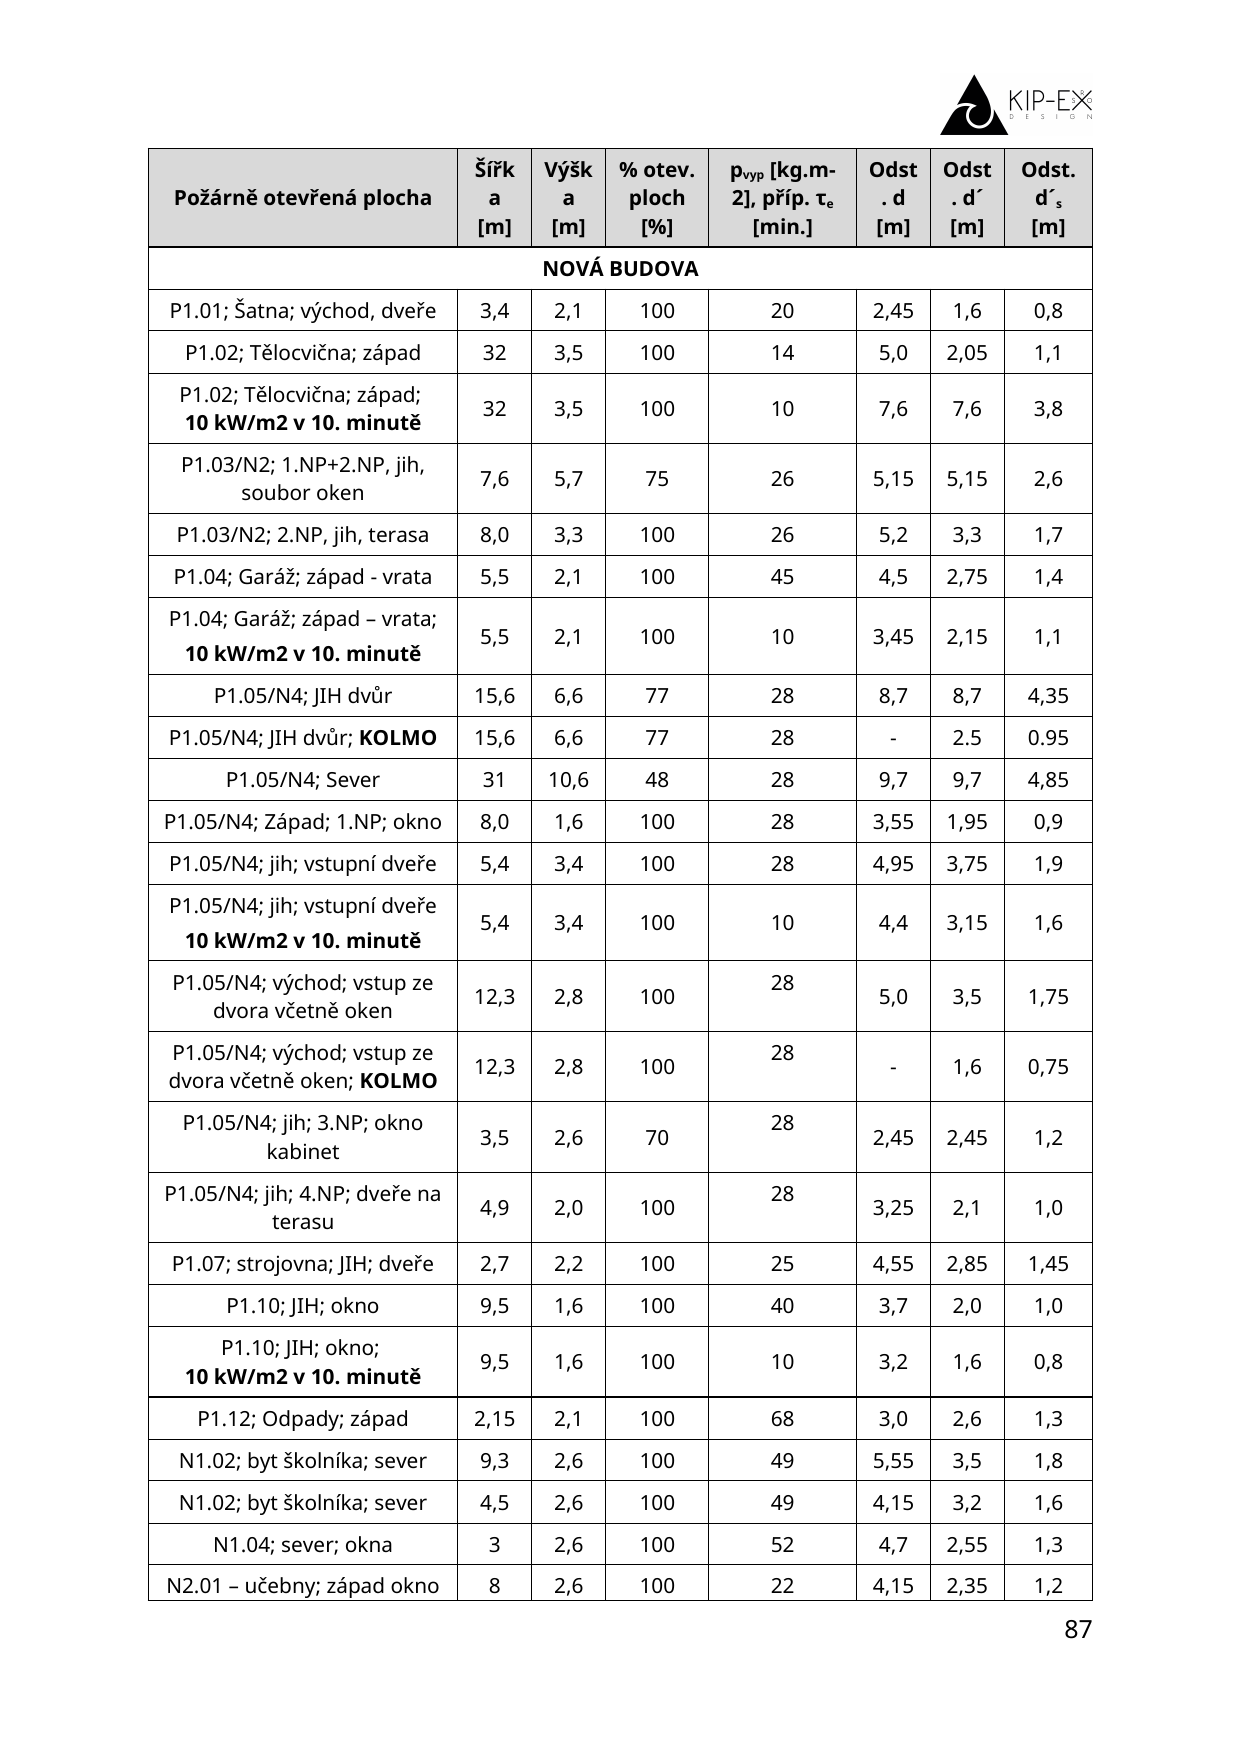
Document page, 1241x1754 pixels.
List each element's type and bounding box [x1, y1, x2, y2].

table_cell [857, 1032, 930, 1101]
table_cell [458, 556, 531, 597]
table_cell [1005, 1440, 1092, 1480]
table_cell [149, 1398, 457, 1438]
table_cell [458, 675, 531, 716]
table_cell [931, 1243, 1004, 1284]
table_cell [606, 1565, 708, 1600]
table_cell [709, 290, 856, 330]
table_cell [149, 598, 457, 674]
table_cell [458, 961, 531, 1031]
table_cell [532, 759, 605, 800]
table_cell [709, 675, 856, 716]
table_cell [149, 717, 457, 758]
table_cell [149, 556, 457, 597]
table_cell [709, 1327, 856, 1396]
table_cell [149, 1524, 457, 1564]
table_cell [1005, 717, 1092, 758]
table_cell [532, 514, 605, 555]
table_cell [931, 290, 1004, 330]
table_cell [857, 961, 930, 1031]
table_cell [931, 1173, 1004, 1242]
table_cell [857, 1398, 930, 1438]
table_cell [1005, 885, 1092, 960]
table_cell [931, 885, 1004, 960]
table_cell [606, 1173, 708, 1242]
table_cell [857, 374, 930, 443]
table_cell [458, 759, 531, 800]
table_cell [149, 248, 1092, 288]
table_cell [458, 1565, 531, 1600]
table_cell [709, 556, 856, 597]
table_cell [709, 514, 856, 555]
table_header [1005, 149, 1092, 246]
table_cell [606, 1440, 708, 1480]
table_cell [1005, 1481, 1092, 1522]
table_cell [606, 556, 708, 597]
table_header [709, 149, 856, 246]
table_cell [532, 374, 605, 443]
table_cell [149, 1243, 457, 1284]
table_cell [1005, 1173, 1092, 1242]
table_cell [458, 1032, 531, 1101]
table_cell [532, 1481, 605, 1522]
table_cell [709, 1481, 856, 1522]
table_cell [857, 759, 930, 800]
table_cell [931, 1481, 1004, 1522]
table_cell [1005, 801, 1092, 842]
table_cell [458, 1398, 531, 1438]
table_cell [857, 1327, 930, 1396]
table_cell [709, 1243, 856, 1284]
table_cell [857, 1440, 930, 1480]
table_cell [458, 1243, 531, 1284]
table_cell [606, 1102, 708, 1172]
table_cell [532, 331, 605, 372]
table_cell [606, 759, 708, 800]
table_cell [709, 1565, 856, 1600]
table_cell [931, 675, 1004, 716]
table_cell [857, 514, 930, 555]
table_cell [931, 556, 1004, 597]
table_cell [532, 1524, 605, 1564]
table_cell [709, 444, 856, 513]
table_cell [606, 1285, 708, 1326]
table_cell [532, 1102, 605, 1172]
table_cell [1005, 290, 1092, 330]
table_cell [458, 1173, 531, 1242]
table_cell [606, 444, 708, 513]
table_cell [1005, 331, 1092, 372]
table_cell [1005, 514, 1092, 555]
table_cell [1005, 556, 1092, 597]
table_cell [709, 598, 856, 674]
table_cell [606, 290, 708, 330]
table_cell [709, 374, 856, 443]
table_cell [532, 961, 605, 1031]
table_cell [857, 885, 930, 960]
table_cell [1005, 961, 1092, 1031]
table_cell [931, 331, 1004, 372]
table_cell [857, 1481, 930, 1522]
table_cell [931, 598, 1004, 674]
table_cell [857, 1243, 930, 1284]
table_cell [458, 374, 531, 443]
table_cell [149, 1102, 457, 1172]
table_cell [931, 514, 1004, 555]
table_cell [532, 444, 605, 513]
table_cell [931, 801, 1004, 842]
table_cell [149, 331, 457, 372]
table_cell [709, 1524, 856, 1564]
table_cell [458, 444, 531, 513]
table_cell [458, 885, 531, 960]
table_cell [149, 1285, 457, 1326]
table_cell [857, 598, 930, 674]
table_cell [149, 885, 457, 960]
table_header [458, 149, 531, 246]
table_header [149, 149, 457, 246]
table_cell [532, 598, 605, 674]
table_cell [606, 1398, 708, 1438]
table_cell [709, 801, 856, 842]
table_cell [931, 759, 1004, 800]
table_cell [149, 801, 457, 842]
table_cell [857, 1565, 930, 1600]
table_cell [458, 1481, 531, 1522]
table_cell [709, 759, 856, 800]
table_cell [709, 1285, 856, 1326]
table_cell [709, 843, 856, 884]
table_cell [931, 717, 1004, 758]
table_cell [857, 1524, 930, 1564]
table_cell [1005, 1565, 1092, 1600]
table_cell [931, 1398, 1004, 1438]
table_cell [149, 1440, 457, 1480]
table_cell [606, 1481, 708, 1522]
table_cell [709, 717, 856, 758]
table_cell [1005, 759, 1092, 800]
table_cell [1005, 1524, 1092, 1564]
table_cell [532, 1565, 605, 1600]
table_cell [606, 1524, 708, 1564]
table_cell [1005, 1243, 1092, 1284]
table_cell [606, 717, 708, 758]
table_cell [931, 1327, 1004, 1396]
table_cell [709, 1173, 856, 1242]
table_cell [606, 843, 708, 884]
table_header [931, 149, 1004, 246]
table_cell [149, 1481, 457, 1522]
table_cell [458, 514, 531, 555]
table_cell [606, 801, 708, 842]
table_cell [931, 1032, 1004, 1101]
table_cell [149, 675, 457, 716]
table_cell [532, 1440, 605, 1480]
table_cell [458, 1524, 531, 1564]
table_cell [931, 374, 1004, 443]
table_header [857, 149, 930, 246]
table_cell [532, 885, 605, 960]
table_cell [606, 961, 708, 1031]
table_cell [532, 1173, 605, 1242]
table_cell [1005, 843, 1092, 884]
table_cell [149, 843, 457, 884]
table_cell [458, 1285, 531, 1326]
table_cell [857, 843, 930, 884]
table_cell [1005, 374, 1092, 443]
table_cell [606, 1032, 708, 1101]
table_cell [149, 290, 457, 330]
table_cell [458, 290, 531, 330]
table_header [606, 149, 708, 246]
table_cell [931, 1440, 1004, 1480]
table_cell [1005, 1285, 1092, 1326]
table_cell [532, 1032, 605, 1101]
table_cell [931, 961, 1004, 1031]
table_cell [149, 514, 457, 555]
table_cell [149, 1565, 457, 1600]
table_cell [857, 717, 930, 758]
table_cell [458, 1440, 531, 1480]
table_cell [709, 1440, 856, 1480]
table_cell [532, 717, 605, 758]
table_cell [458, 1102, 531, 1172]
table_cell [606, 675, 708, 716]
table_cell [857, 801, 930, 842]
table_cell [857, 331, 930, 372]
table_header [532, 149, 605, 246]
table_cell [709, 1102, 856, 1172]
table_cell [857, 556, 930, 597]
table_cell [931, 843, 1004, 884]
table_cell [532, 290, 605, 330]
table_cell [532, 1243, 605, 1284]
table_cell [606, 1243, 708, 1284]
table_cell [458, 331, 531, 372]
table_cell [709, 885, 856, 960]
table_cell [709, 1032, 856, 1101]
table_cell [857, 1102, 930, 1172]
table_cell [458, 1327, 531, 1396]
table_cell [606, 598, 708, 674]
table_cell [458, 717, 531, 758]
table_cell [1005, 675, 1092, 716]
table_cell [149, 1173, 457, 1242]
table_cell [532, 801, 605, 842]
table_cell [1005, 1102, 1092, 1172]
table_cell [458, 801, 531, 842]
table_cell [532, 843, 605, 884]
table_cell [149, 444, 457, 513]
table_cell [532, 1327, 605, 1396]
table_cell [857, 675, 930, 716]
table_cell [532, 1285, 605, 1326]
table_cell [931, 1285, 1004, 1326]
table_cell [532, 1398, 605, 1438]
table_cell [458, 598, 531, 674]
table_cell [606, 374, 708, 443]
picture [939, 73, 1093, 136]
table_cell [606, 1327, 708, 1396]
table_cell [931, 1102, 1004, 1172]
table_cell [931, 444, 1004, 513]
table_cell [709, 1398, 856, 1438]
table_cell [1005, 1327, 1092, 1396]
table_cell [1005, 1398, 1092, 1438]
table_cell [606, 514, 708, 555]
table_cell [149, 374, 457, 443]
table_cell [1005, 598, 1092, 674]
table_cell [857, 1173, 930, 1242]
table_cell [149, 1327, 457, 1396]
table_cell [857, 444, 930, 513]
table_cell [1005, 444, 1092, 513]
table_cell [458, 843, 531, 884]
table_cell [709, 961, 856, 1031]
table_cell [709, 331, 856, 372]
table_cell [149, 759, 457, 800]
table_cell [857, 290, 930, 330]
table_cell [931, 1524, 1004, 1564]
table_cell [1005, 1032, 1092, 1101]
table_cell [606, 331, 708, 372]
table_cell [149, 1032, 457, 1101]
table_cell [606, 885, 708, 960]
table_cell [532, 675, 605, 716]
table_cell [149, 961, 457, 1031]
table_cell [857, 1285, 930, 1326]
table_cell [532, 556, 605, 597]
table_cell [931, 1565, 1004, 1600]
